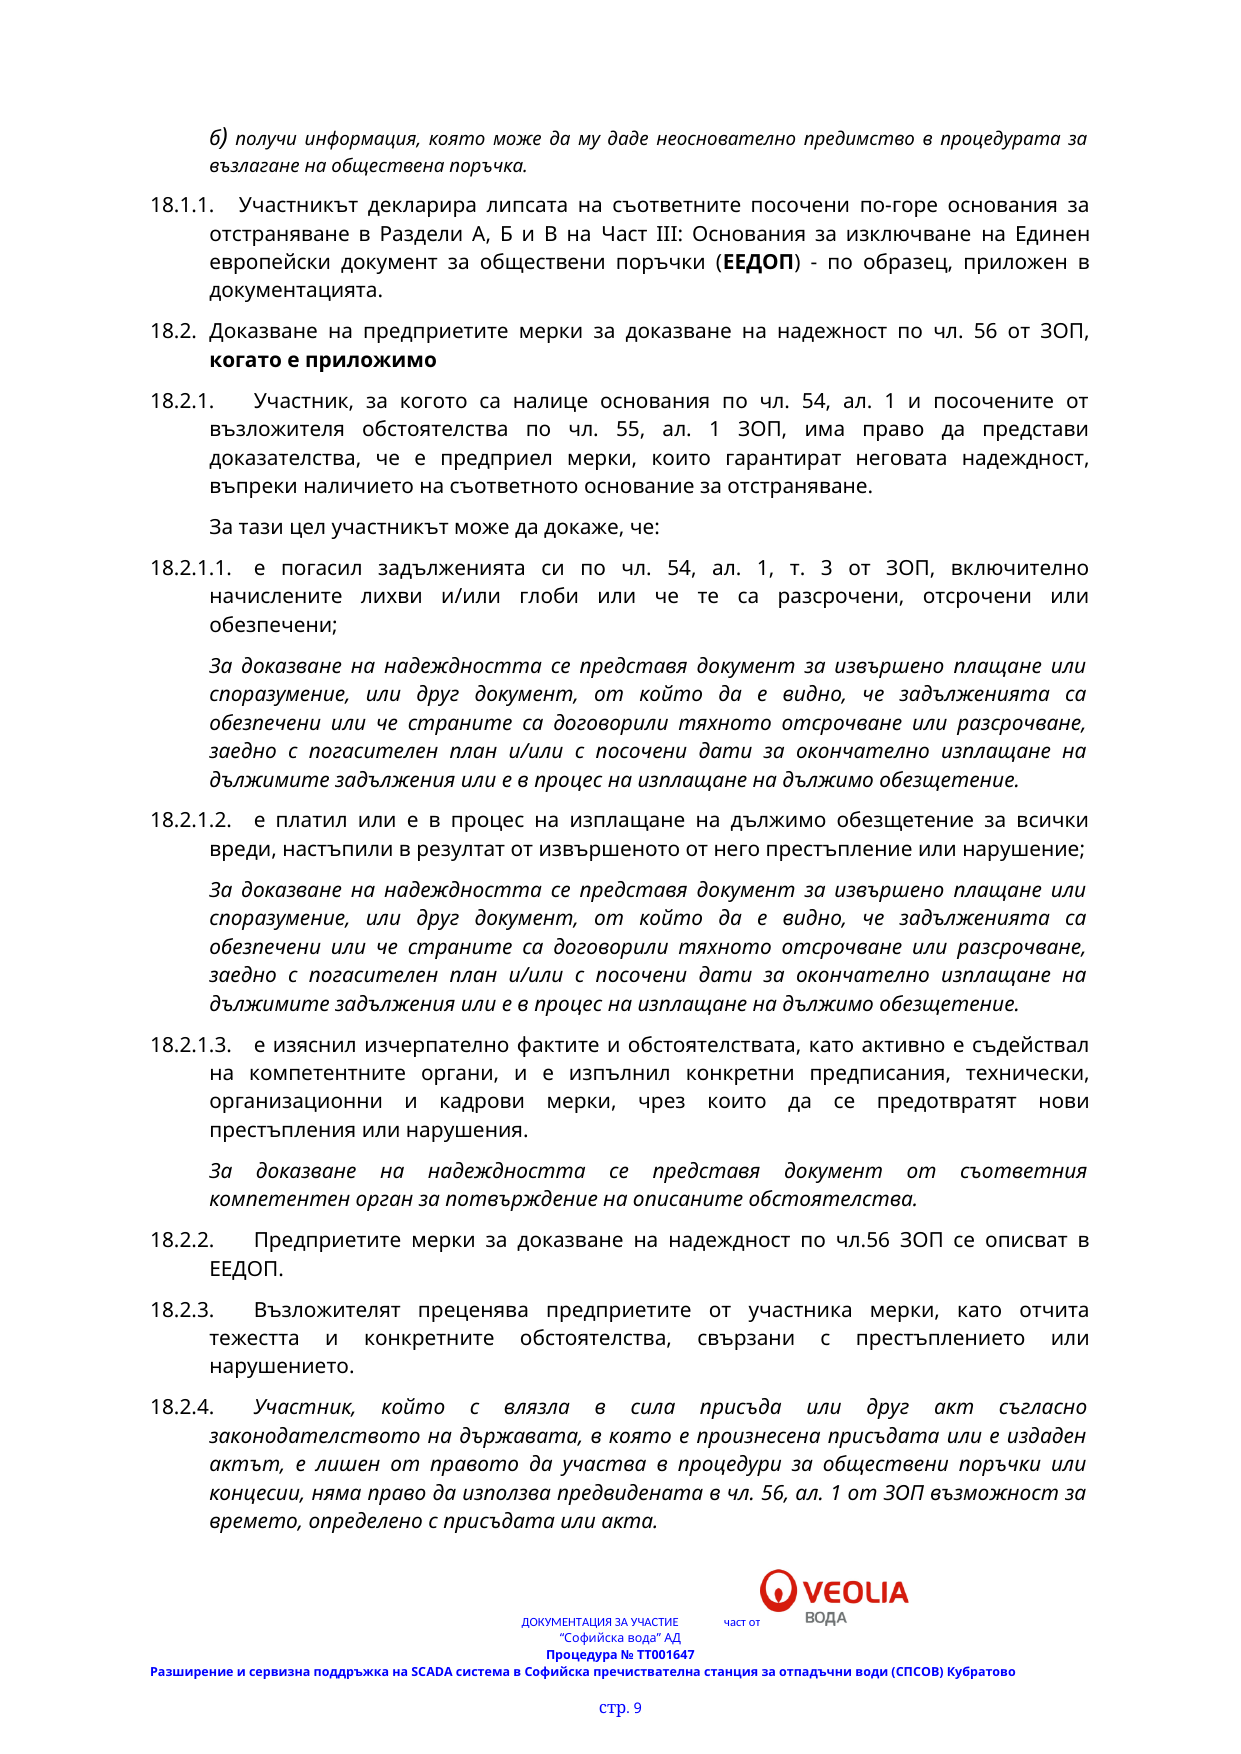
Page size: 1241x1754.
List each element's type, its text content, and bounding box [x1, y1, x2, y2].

text За доказване на надеждността се представя документ за извършено плащане или споразумение, или друг документ, от който да е видно, че задълженията са обезпечени или че страните са договорили тяхното отсрочване или разсрочване, заедно с погасителен план и/или с посочени дати за окончателно изплащане на дължимите задължения или е в процес на изплащане на дължимо обезщетение. [209, 651, 1090, 793]
picture [760, 1569, 909, 1626]
list Участникът декларира липсата на съответните посочени по-горе основания за отстраняване в Раздели А, Б и В на Част III: Основания за изключване на Единен европейски документ за обществени поръчки (ЕЕДОП) - по образец, приложен в документацията. [150, 190, 1090, 304]
list Участник, за когото са налице основания по чл. 54, ал. 1 и посочените от възложителя обстоятелства по чл. 55, ал. 1 ЗОП, има право да представи доказателства, че е предприел мерки, които гарантират неговата надеждност, въпреки наличието на съответното основание за отстраняване. [150, 386, 1090, 500]
text За доказване на надеждността се представя документ за извършено плащане или споразумение, или друг документ, от който да е видно, че задълженията са обезпечени или че страните са договорили тяхното отсрочване или разсрочване, заедно с погасителен план и/или с посочени дати за окончателно изплащане на дължимите задължения или е в процес на изплащане на дължимо обезщетение. [209, 875, 1090, 1017]
text б) получи информация, която може да му даде неоснователно предимство в процедурата за възлагане на обществена поръчка. [209, 118, 1090, 178]
text За тази цел участникът може да докаже, че: [209, 512, 1090, 541]
list Доказване на предприетите мерки за доказване на надежност по чл. 56 от ЗОП, когато е приложимо [150, 317, 1090, 373]
list Възложителят преценява предприетите от участника мерки, като отчита тежестта и конкретните обстоятелства, свързани с престъплението или нарушението. [150, 1295, 1090, 1380]
text За доказване на надеждността се представя документ от съответния компетентен орган за потвърждение на описаните обстоятелства. [209, 1156, 1090, 1213]
list е изяснил изчерпателно фактите и обстоятелствата, като активно е съдействал на компетентните органи, и е изпълнил конкретни предписания, технически, организационни и кадрови мерки, чрез които да се предотвратят нови престъпления или нарушения. [150, 1030, 1090, 1143]
list Предприетите мерки за доказване на надеждност по чл.56 ЗОП се описват в ЕЕДОП. [150, 1225, 1090, 1282]
list е платил или е в процес на изплащане на дължимо обезщетение за всички вреди, настъпили в резултат от извършеното от него престъпление или нарушение; [150, 806, 1090, 862]
list е погасил задълженията си по чл. 54, ал. 1, т. 3 от ЗОП, включително начислените лихви и/или глоби или че те са разсрочени, отсрочени или обезпечени; [150, 553, 1090, 638]
list Участник, който с влязла в сила присъда или друг акт съгласно законодателството на държавата, в която е произнесена присъдата или е издаден актът, е лишен от правото да участва в процедури за обществени поръчки или концесии, няма право да използва предвидената в чл. 56, ал. 1 от ЗОП възможност за времето, определено с присъдата или акта. [150, 1392, 1090, 1535]
